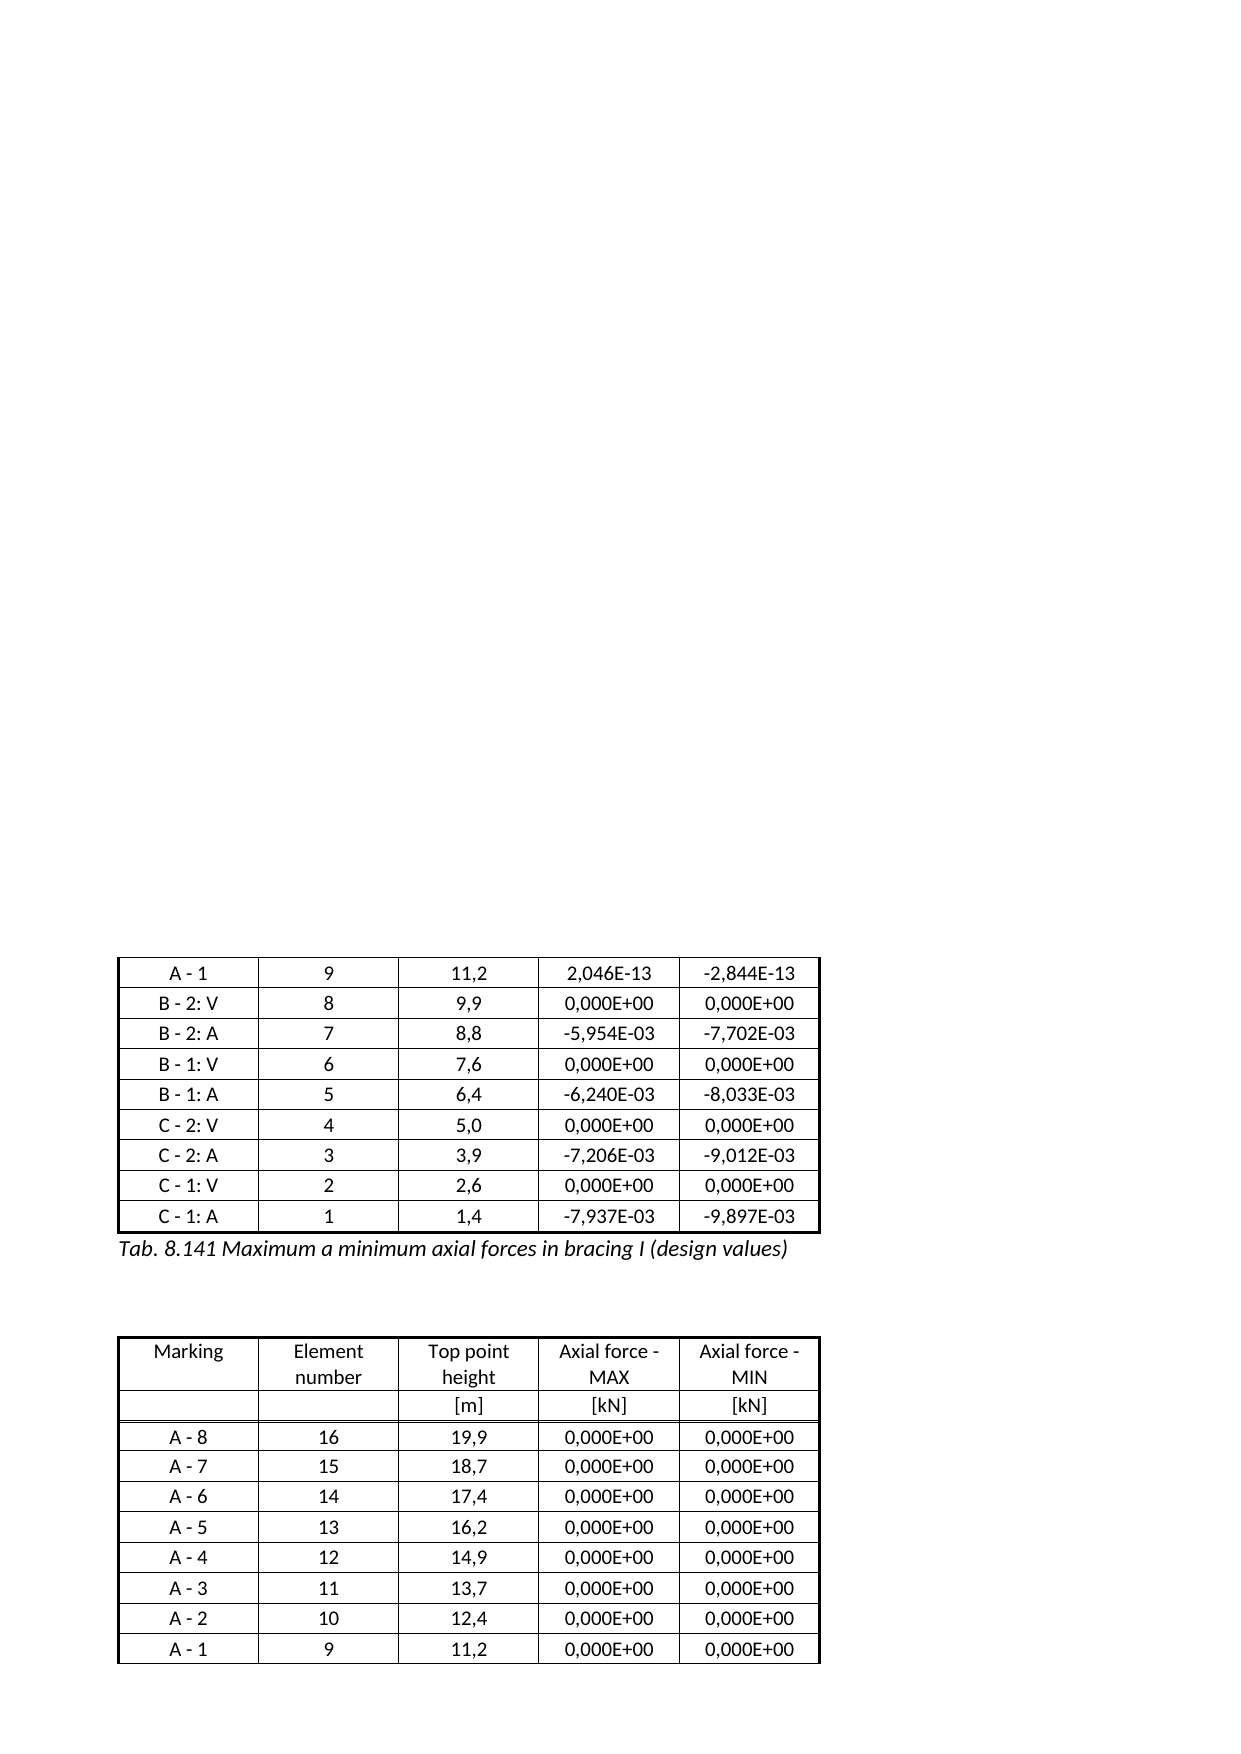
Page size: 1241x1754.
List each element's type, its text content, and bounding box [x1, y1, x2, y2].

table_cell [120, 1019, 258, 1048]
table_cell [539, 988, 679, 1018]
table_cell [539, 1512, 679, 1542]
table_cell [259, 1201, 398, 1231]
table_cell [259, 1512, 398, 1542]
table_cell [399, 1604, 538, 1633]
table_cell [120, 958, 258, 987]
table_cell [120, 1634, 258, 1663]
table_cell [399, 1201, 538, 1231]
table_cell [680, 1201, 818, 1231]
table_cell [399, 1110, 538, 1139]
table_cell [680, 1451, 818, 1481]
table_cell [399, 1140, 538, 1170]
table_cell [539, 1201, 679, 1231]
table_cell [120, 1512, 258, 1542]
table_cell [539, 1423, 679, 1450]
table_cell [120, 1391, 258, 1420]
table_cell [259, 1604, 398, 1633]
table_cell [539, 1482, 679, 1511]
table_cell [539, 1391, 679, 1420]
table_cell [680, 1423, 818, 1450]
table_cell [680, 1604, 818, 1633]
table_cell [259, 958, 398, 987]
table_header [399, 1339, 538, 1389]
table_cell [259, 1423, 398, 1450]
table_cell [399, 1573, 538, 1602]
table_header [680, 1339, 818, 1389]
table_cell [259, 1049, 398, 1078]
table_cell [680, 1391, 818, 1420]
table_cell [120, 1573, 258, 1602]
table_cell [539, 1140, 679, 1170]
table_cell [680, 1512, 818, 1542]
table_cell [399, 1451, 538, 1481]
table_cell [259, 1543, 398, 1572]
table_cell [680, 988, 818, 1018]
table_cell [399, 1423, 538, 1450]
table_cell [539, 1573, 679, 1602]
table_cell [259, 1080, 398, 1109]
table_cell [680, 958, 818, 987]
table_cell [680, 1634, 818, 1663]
text Tab. 8.9 Maximum a minimum axial forces in bracing I (design values) [118, 1234, 1146, 1262]
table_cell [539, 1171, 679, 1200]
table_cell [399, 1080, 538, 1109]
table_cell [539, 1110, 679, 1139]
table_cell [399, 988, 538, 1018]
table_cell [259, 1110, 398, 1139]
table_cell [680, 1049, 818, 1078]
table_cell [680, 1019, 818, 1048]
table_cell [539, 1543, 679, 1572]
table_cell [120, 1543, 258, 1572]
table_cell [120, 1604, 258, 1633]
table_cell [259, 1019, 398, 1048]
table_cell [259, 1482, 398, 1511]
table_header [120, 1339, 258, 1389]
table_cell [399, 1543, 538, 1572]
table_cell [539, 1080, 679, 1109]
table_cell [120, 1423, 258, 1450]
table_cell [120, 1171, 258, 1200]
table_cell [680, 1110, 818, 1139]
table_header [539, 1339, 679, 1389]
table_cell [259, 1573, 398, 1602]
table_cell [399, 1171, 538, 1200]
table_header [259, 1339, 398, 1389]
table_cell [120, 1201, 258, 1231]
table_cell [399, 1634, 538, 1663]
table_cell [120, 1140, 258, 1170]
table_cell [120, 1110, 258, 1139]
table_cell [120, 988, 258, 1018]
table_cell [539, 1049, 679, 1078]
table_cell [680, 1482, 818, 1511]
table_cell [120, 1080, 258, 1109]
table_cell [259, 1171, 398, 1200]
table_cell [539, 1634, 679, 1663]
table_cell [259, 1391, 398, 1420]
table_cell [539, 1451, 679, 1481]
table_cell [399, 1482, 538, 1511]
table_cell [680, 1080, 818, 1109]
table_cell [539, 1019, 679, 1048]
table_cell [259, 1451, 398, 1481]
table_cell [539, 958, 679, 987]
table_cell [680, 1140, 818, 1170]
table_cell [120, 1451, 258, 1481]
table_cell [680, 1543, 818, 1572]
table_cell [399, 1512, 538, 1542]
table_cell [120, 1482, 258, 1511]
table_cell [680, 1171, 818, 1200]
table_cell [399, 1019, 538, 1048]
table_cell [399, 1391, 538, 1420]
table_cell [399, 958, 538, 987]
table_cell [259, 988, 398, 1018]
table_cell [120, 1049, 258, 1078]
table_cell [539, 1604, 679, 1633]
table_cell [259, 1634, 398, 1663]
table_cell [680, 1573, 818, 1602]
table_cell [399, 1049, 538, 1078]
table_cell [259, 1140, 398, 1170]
